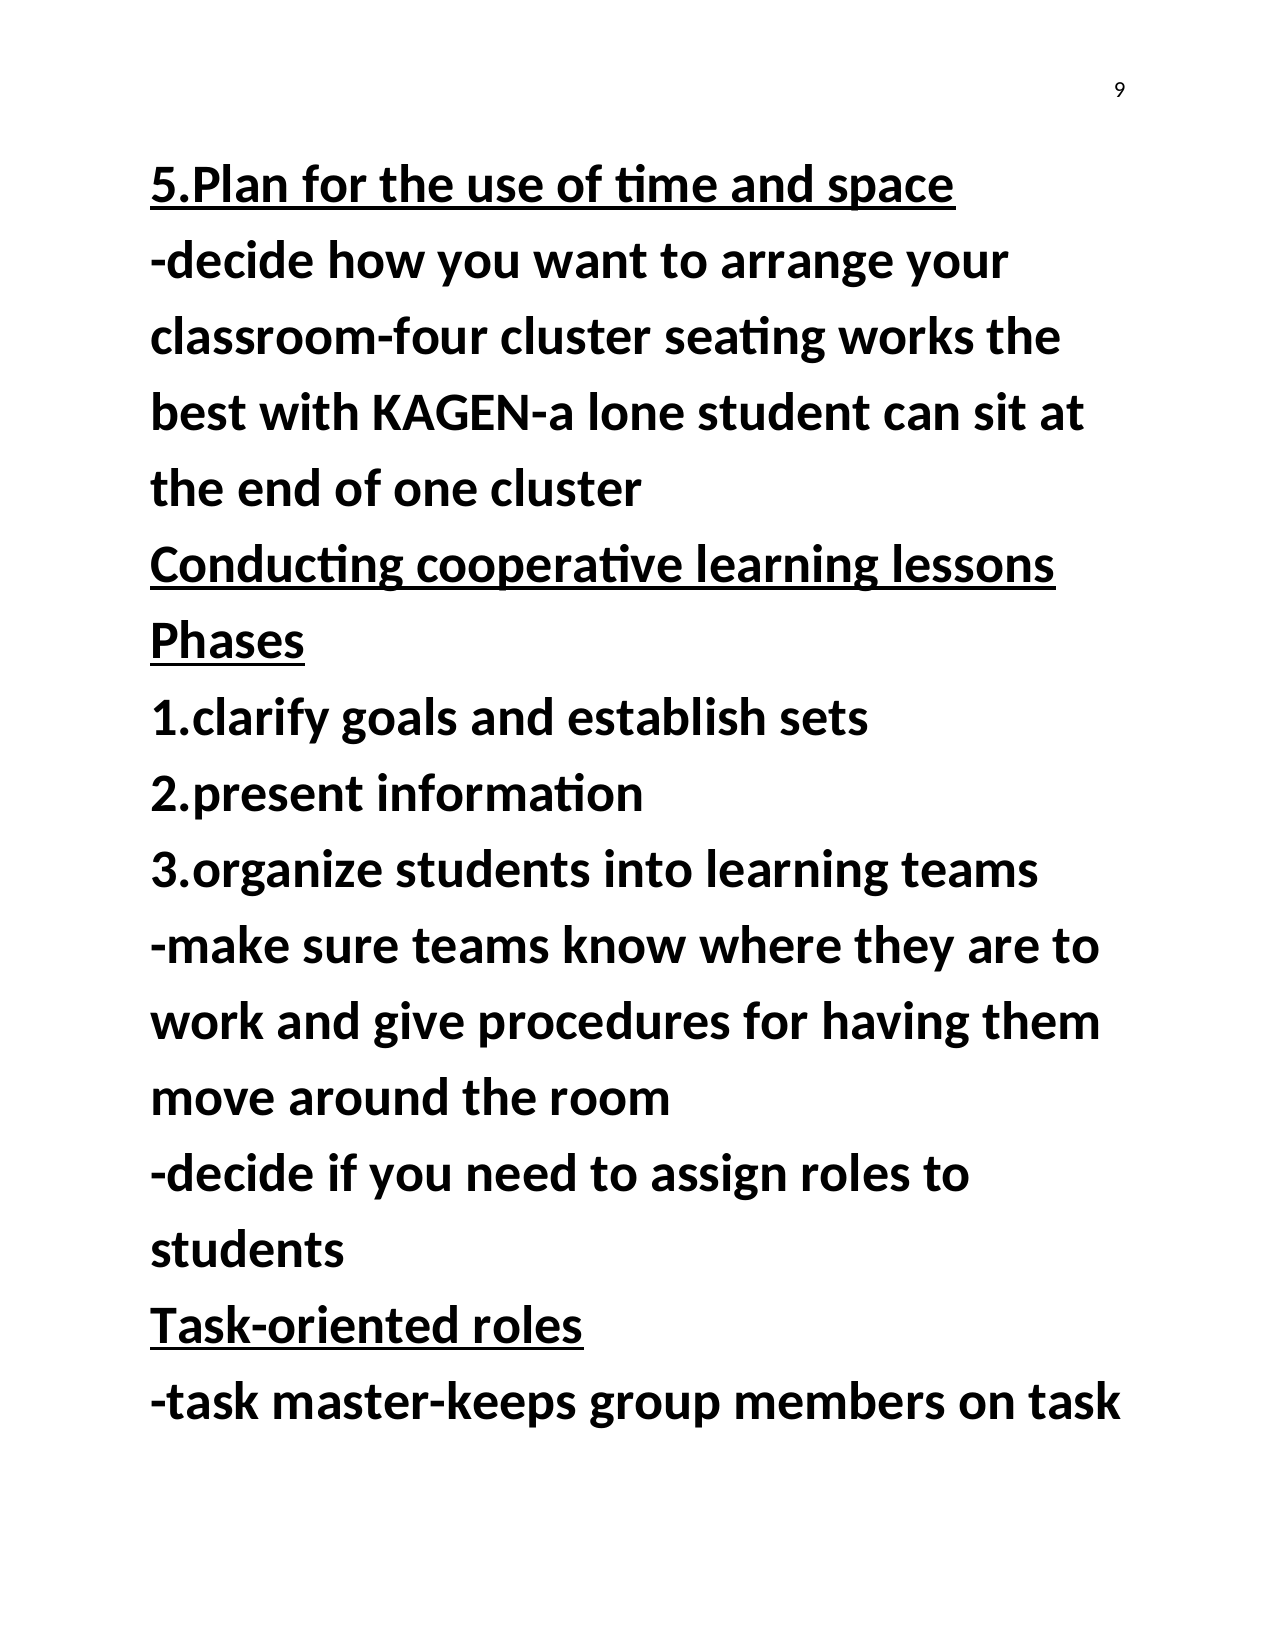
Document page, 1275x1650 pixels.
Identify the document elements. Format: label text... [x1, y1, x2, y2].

text 1.clarify goals and establish sets [150, 682, 1125, 748]
text -decide how you want to arrange your classroom-four cluster seating works the best with KAGEN-a lone student can sit at the end of one cluster [150, 226, 1125, 520]
text 5.Plan for the use of time and space [150, 150, 1125, 216]
text 3.organize students into learning teams [150, 834, 1125, 901]
text -task master-keeps group members on task [150, 1367, 1125, 1433]
text Task-oriented roles [150, 1291, 1125, 1357]
text Phases [150, 606, 1125, 672]
text 2.present information [150, 758, 1125, 824]
text -decide if you need to assign roles to students [150, 1138, 1125, 1281]
text -make sure teams know where they are to work and give procedures for having them move around the room [150, 910, 1125, 1129]
text Conducting cooperative learning lessons [150, 530, 1125, 596]
